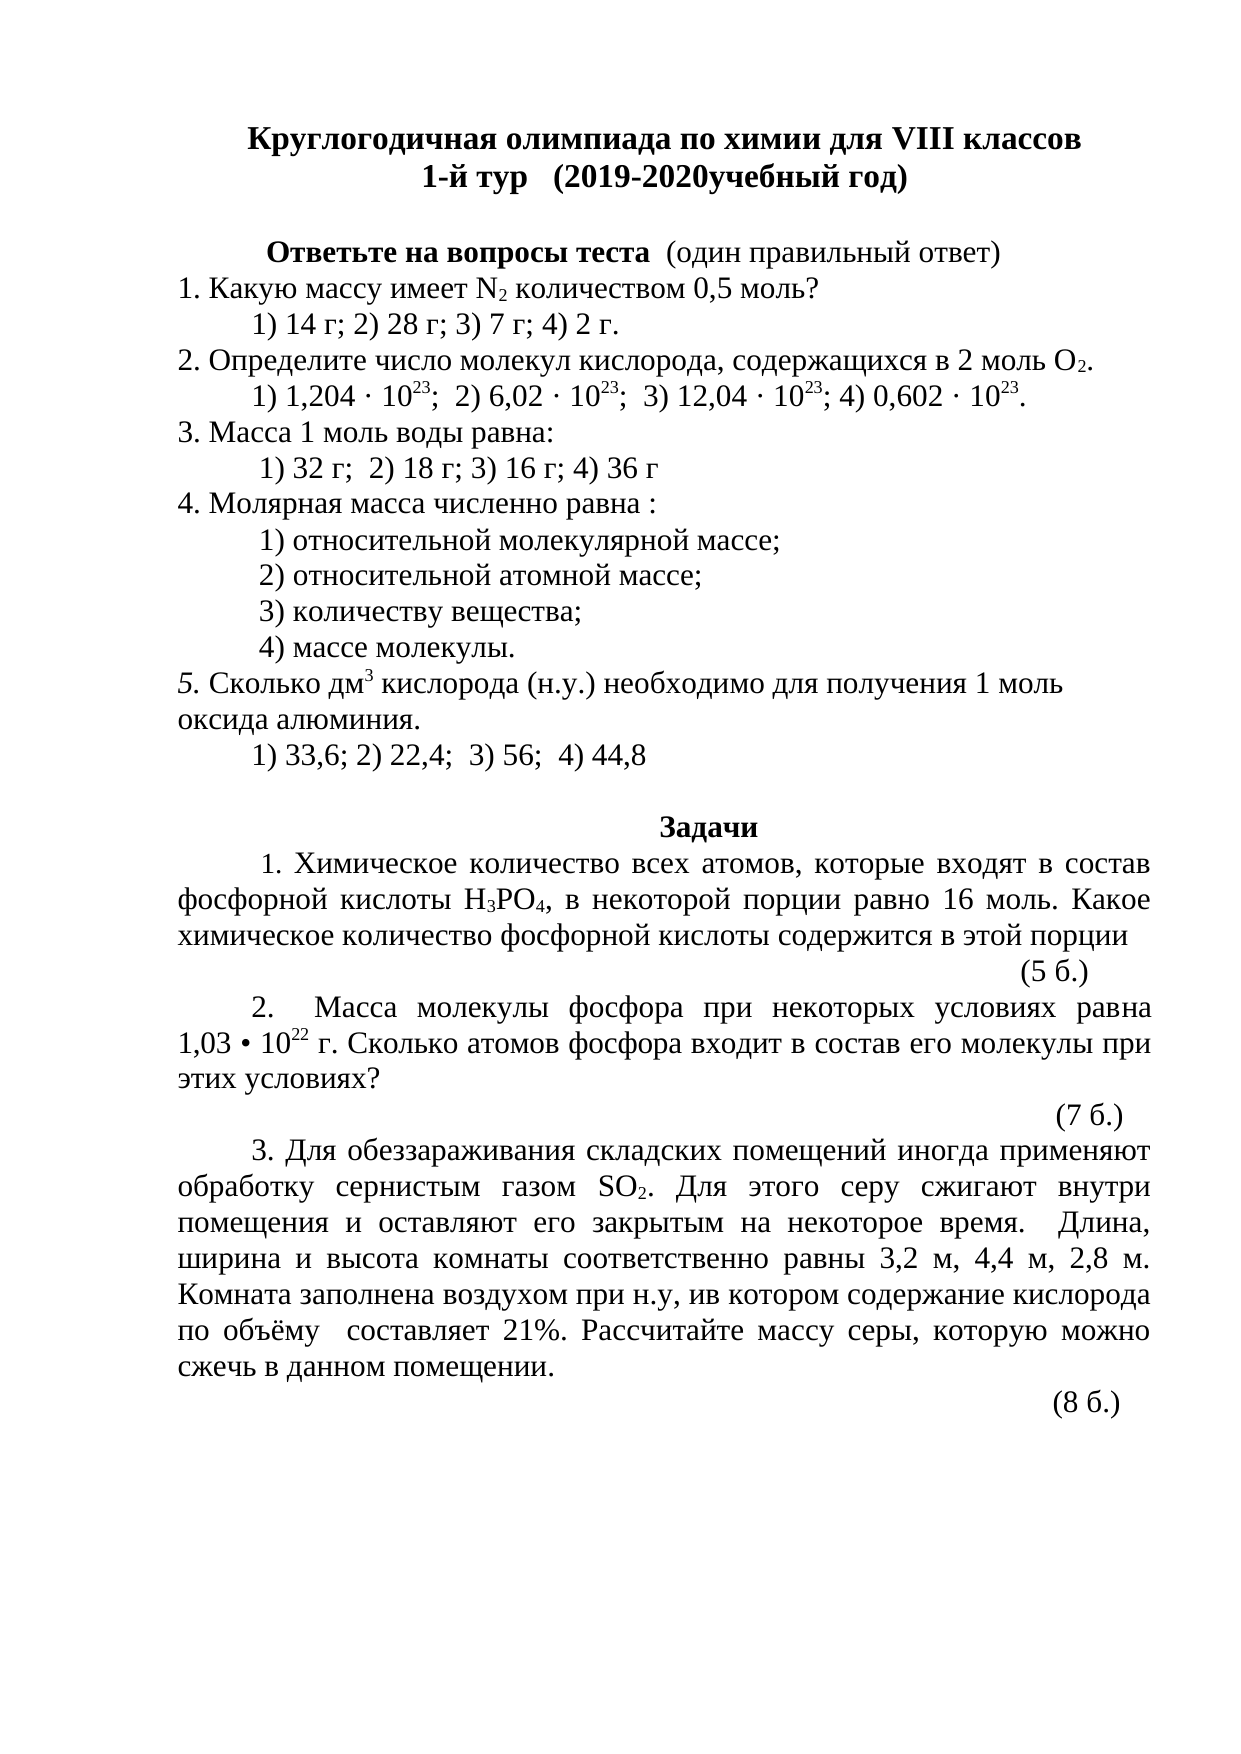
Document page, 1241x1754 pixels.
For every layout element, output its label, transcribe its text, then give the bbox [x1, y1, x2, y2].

text (8 б.) [177, 1383, 1152, 1419]
text 4) массе молекулы. [177, 628, 1152, 664]
text (7 б.) [266, 1096, 1152, 1132]
text 1) 14 г; 2) 28 г; 3) 7 г; 4) 2 г. [177, 305, 1152, 341]
text 2. Масса молекулы фосфора при некоторых условиях равна 1,03 • 1022 г. Сколько атомов фосфора входит в состав его молекулы при этих условиях? [177, 988, 1152, 1096]
text 3) количеству вещества; [177, 593, 1152, 628]
text Круглогодичная олимпиада по химии для VIII классов [177, 118, 1152, 156]
text 1) 32 г; 2) 18 г; 3) 16 г; 4) 36 г [177, 449, 1152, 485]
text 2. Определите число молекул кислорода, содержащихся в 2 моль О2. [177, 341, 1152, 377]
text 1) относительной молекулярной массе; [177, 521, 1152, 557]
text Задачи [266, 808, 1152, 844]
text 1. Какую массу имеет N2 количеством 0,5 моль? [177, 269, 1152, 305]
text 1) 1,204 · 1023; 2) 6,02 · 1023; 3) 12,04 · 1023; 4) 0,602 · 1023. [177, 377, 1152, 413]
text 5. Сколько дм3 кислорода (н.у.) необходимо для получения 1 моль оксида алюминия. [177, 664, 1152, 736]
text 1-й тур (2019-2020учебный год) [177, 156, 1152, 195]
text 4. Молярная масса численно равна : [177, 485, 1152, 521]
text 1) 33,6; 2) 22,4; 3) 56; 4) 44,8 [177, 736, 1152, 772]
text 3. Масса 1 моль воды равна: [177, 413, 1152, 449]
text Ответьте на вопросы теста (один правильный ответ) [266, 233, 1152, 269]
text 1. Химическое количество всех атомов, которые входят в состав фосфорной кислоты Н3РО4, в некоторой порции равно 16 моль. Какое химическое количество фосфорной кислоты содержится в этой порции (5 б.) [177, 844, 1152, 988]
text 3. Для обеззараживания складских помещений иногда применяют обработку сернистым газом SO2. Для этого серу сжигают внутри помещения и оставляют его закрытым на некоторое время. Длина, ширина и высота комнаты соответственно равны 3,2 м, 4,4 м, 2,8 м. Комната заполнена воздухом при н.у, ив котором содержание кислорода по объёму составляет 21%. Рассчитайте массу серы, которую можно сжечь в данном помещении. [177, 1132, 1152, 1383]
text 2) относительной атомной массе; [177, 557, 1152, 593]
